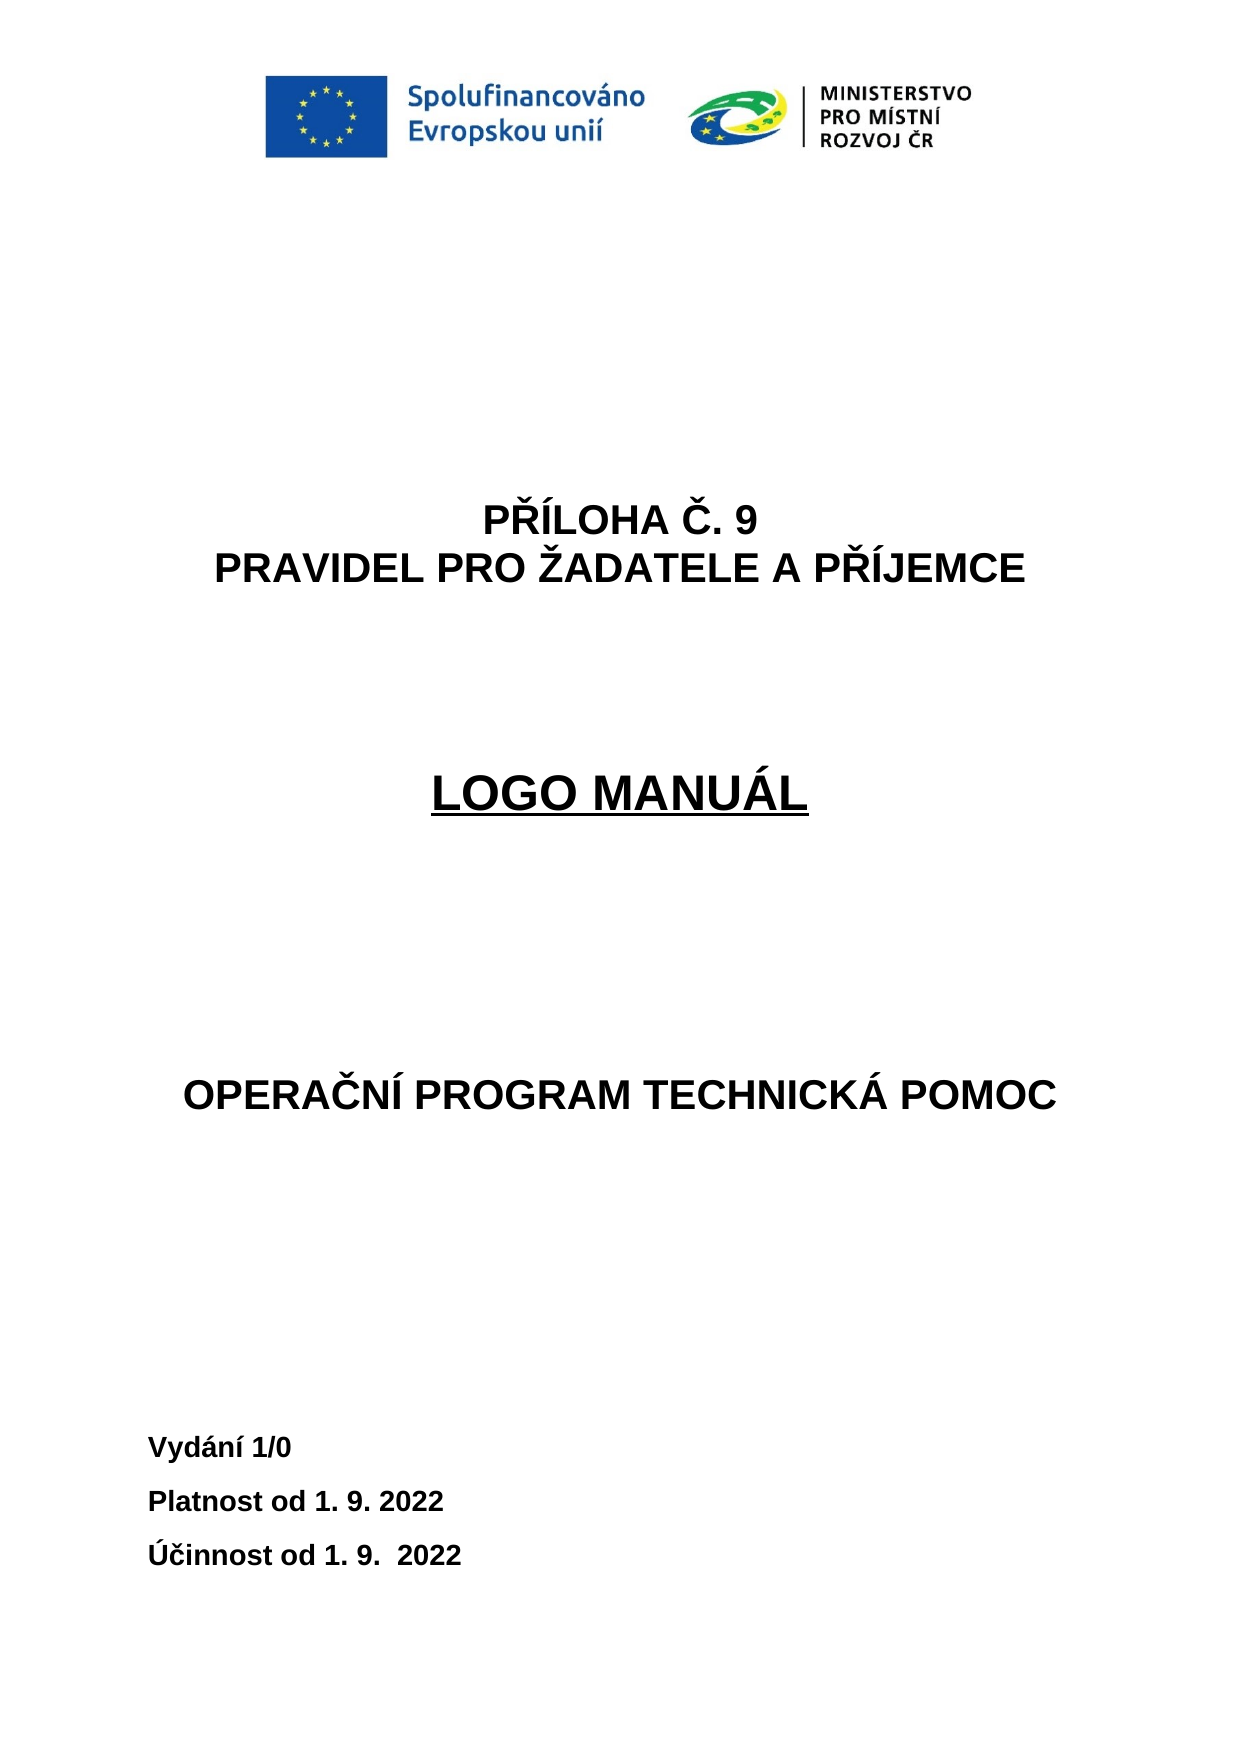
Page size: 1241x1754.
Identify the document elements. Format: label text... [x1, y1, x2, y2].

text Vydání 1/0 [148, 1429, 1092, 1463]
text Účinnost od 1. 9. 2022 [148, 1538, 1092, 1572]
picture [263, 73, 977, 160]
text Logo Manuál [148, 763, 1092, 821]
text pravidel pro žadatele A příjemce [148, 543, 1092, 591]
text Operační program technická pomoc [148, 1070, 1092, 1118]
text Platnost od 1. 9. 2022 [148, 1484, 1092, 1517]
text příloha č. 9 [148, 495, 1092, 543]
